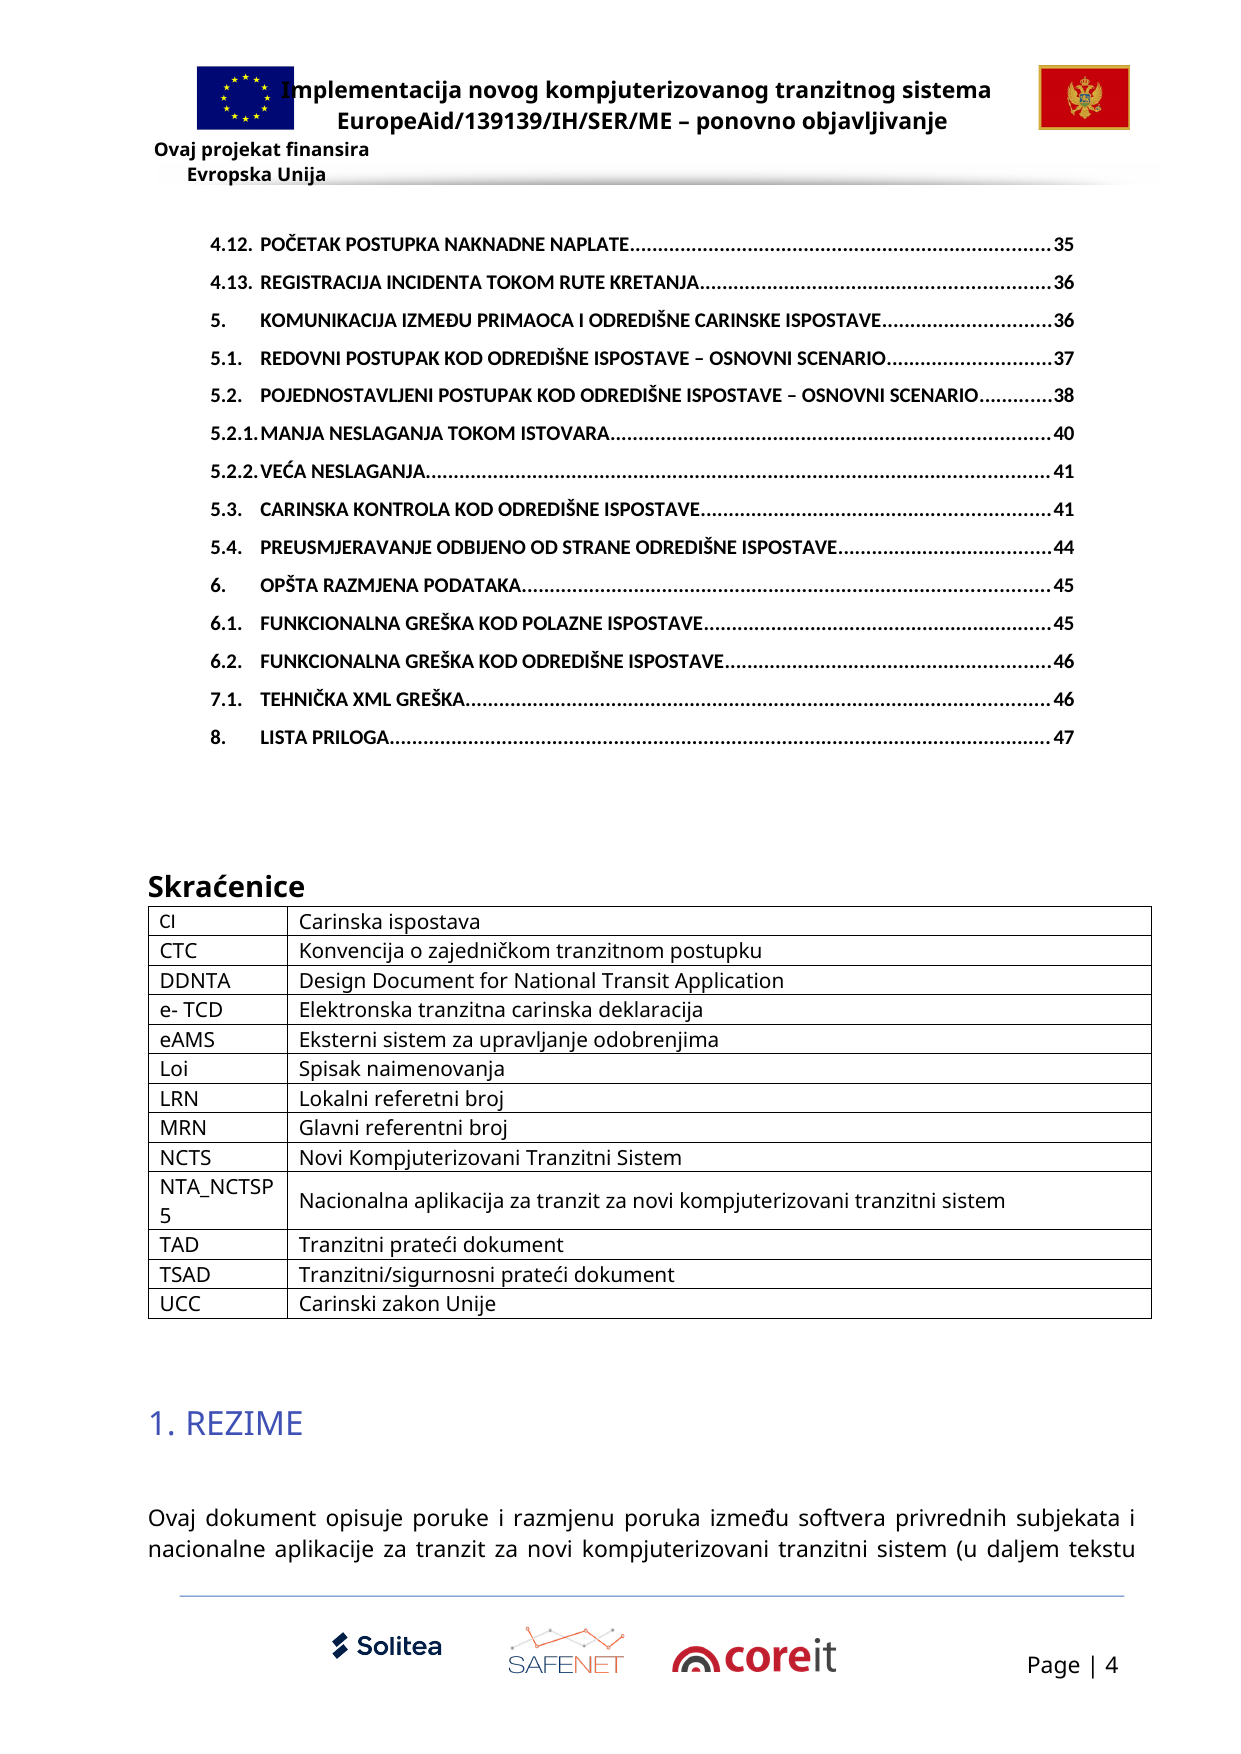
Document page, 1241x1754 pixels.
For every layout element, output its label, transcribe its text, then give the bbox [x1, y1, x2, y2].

table_cell TSAD [149, 1260, 287, 1288]
table_cell Elektronska tranzitna carinska deklaracija [288, 995, 1151, 1024]
table_cell Lokalni referetni broj [288, 1084, 1151, 1112]
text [148, 1502, 1137, 1564]
table_cell DDNTA [149, 966, 287, 994]
table_cell Carinski zakon Unije [288, 1289, 1151, 1318]
table_cell Design Document for National Transit Application [288, 966, 1151, 994]
table_cell Loi [149, 1054, 287, 1083]
table_cell eAMS [149, 1025, 287, 1053]
table_cell NTA_NCTSP5 [149, 1172, 287, 1229]
table_cell CTC [149, 936, 287, 965]
list REZIME [148, 1400, 1137, 1445]
picture [508, 1626, 625, 1674]
picture [196, 66, 295, 130]
table_cell Nacionalna aplikacija za tranzit za novi kompjuterizovani tranzitni sistem [288, 1172, 1151, 1229]
picture [672, 1638, 837, 1674]
table_cell NCTS [149, 1143, 287, 1171]
table_cell e- TCD [149, 995, 287, 1024]
table_cell UCC [149, 1289, 287, 1318]
table_header CI [149, 907, 287, 935]
table_cell Tranzitni prateći dokument [288, 1230, 1151, 1259]
table_cell LRN [149, 1084, 287, 1112]
text Skraćenice [148, 866, 1137, 906]
table_cell Novi Kompjuterizovani Tranzitni Sistem [288, 1143, 1151, 1171]
table_cell TAD [149, 1230, 287, 1259]
picture [1038, 65, 1130, 130]
table_cell Konvencija o zajedničkom tranzitnom postupku [288, 936, 1151, 965]
picture [317, 1617, 456, 1674]
table_cell Glavni referentni broj [288, 1113, 1151, 1142]
table_cell Tranzitni/sigurnosni prateći dokument [288, 1260, 1151, 1288]
table_cell Spisak naimenovanja [288, 1054, 1151, 1083]
table_cell MRN [149, 1113, 287, 1142]
table_cell Eksterni sistem za upravljanje odobrenjima [288, 1025, 1151, 1053]
table_header Carinska ispostava [288, 907, 1151, 935]
